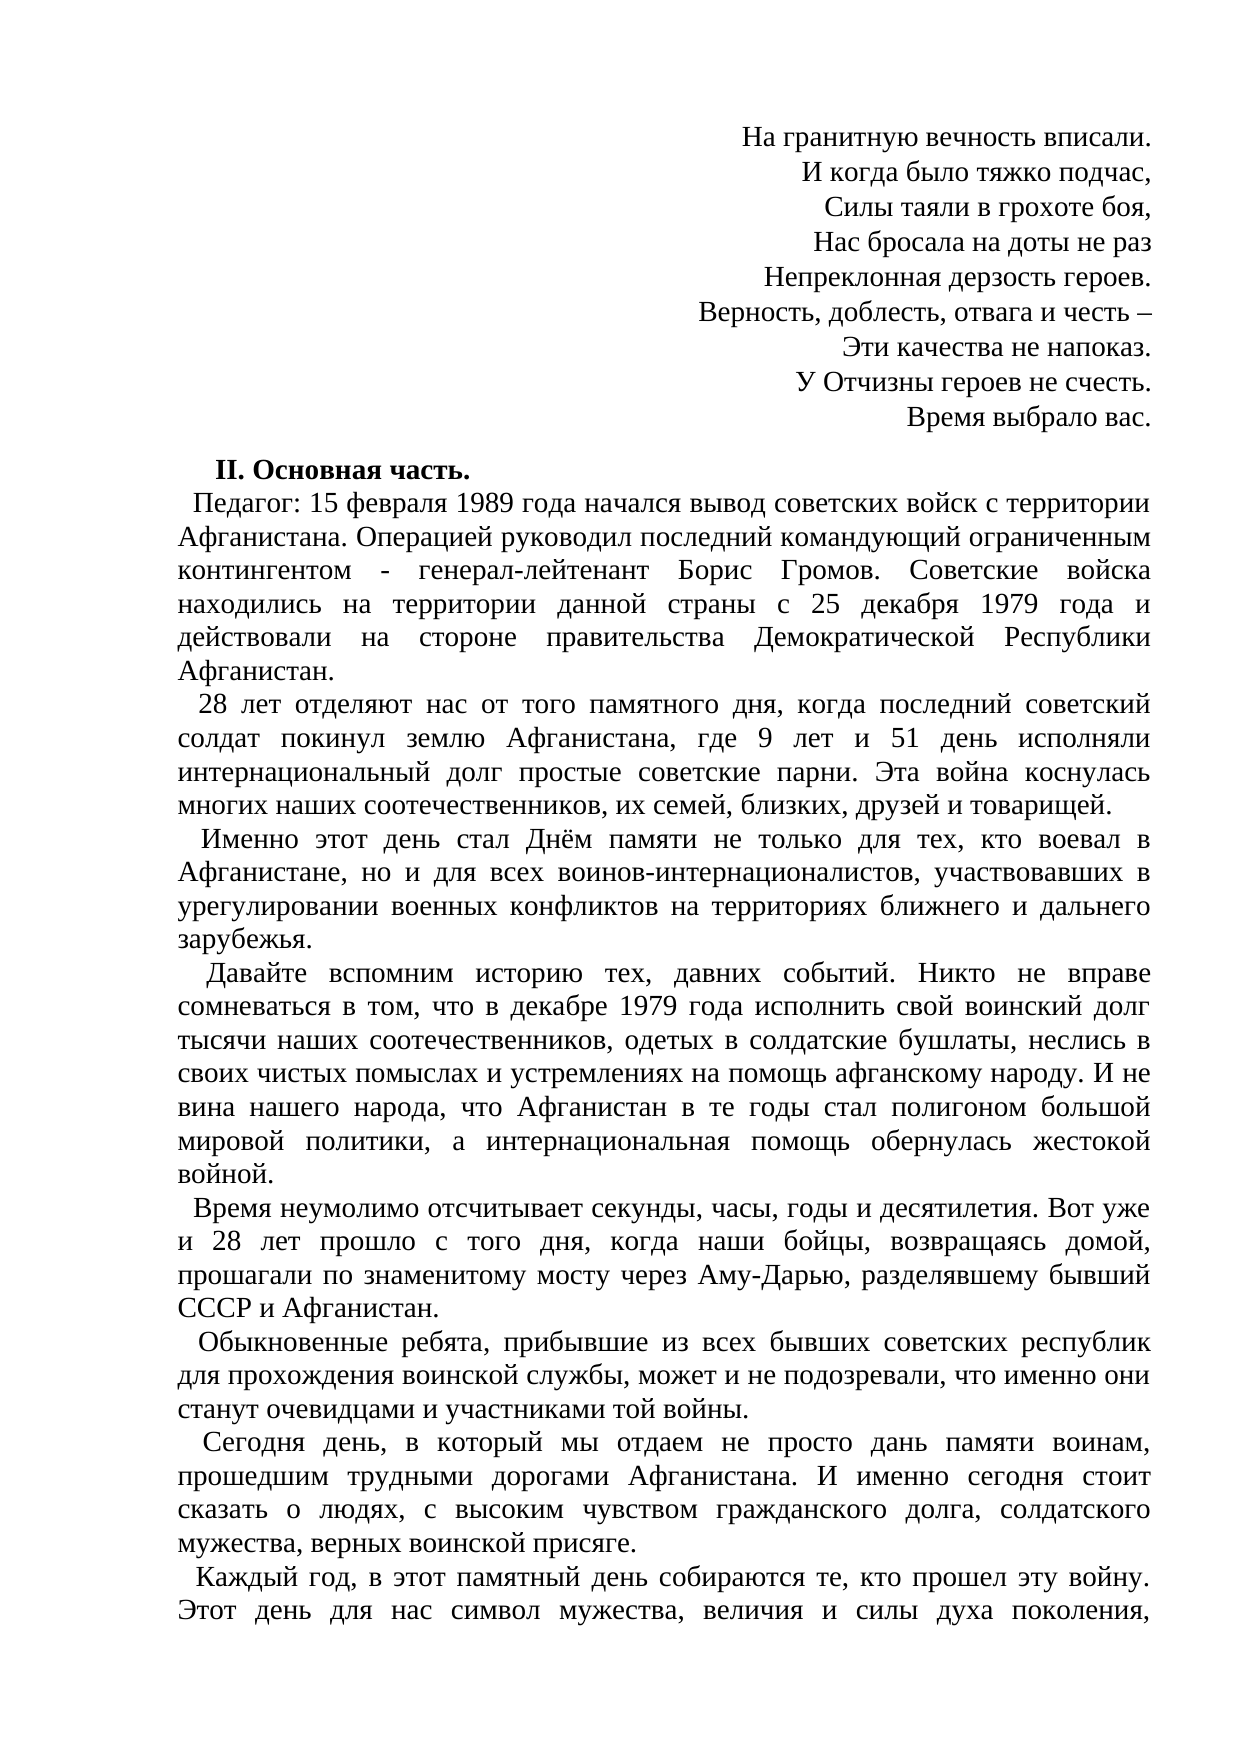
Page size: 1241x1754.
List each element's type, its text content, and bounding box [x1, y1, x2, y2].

text Педагог: 15 февраля 1989 года начался вывод советских войск с территории Афганистана. Операцией руководил последний командующий ограниченным контингентом - генерал-лейтенант Борис Громов. Советские войска находились на территории данной страны с 25 декабря 1979 года и действовали на стороне правительства Демократической Республики Афганистан. [177, 485, 1152, 687]
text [177, 118, 1152, 433]
text Давайте вспомним историю тех, давних событий. Никто не вправе сомневаться в том, что в декабре 1979 года исполнить свой воинский долг тысячи наших соотечественников, одетых в солдатские бушлаты, неслись в своих чистых помыслах и устремлениях на помощь афганскому народу. И не вина нашего народа, что Афганистан в те годы стал полигоном большой мировой политики, а интернациональная помощь обернулась жестокой войной. [177, 955, 1152, 1190]
text Время неумолимо отсчитывает секунды, часы, годы и десятилетия. Вот уже и 28 лет прошло с того дня, когда наши бойцы, возвращаясь домой, прошагали по знаменитому мосту через Аму-Дарью, разделявшему бывший СССР и Афганистан. [177, 1190, 1152, 1324]
text Сегодня день, в который мы отдаем не просто дань памяти воинам, прошедшим трудными дорогами Афганистана. И именно сегодня стоит сказать о людях, с высоким чувством гражданского долга, солдатского мужества, верных воинской присяге. [177, 1424, 1152, 1559]
text II. Основная часть. [177, 452, 1152, 485]
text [177, 1559, 1152, 1626]
text 28 лет отделяют нас от того памятного дня, когда последний советский солдат покинул землю Афганистана, где 9 лет и 51 день исполняли интернациональный долг простые советские парни. Эта война коснулась многих наших соотечественников, их семей, близких, друзей и товарищей. [177, 687, 1152, 821]
text Обыкновенные ребята, прибывшие из всех бывших советских республик для прохождения воинской службы, может и не подозревали, что именно они станут очевидцами и участниками той войны. [177, 1324, 1152, 1424]
text Именно этот день стал Днём памяти не только для тех, кто воевал в Афганистане, но и для всех воинов-интернационалистов, участвовавших в урегулировании военных конфликтов на территориях ближнего и дальнего зарубежья. [177, 821, 1152, 955]
